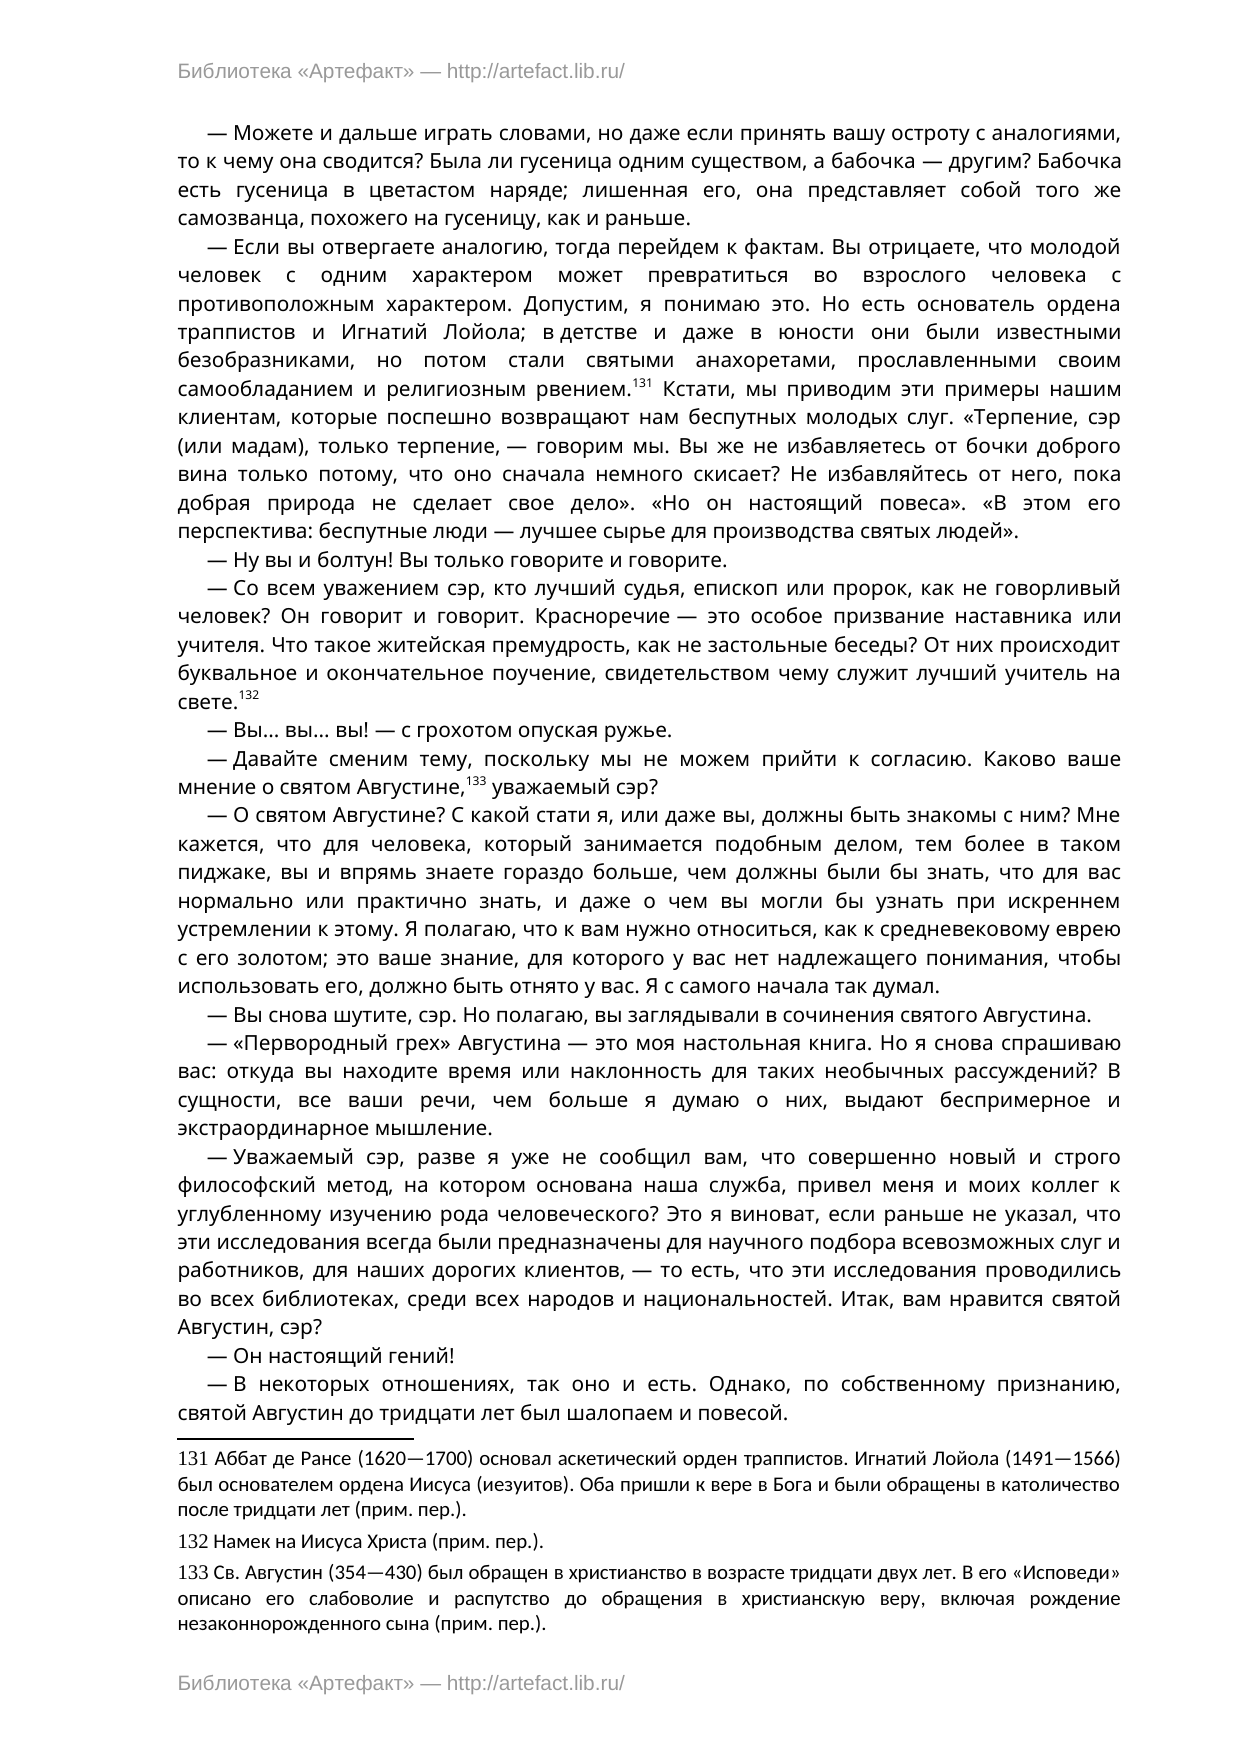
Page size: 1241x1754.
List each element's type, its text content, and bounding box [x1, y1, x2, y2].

text — О святом Августине? С какой стати я, или даже вы, должны быть знакомы с ним? Мне кажется, что для человека, который занимается подобным делом, тем более в таком пиджаке, вы и впрямь знаете гораздо больше, чем должны были бы знать, что для вас нормально или практично знать, и даже о чем вы могли бы узнать при искреннем устремлении к этому. Я полагаю, что к вам нужно относиться, как к средневековому еврею с его золотом; это ваше знание, для которого у вас нет надлежащего понимания, чтобы использовать его, должно быть отнято у вас. Я с самого начала так думал. [177, 801, 1122, 1000]
text — Ну вы и болтун! Вы только говорите и говорите. [177, 545, 1122, 573]
text — Уважаемый сэр, разве я уже не сообщил вам, что совершенно новый и строго философский метод, на котором основана наша служба, привел меня и моих коллег к углубленному изучению рода человеческого? Это я виноват, если раньше не указал, что эти исследования всегда были предназначены для научного подбора всевозможных слуг и работников, для наших дорогих клиентов, — то есть, что эти исследования проводились во всех библиотеках, среди всех народов и национальностей. Итак, вам нравится святой Августин, сэр? [177, 1142, 1122, 1341]
text — «Первородный грех» Августина — это моя настольная книга. Но я снова спрашиваю вас: откуда вы находите время или наклонность для таких необычных рассуждений? В сущности, все ваши речи, чем больше я думаю о них, выдают беспримерное и экстраординарное мышление. [177, 1028, 1122, 1142]
text — Вы... вы... вы! — с грохотом опуская ружье. [177, 715, 1122, 744]
text — В некоторых отношениях, так оно и есть. Однако, по собственному признанию, святой Августин до тридцати лет был шалопаем и повесой. [177, 1369, 1122, 1426]
text — Давайте сменим тему, поскольку мы не можем прийти к согласию. Каково ваше мнение о святом Августине, уважаемый сэр? [177, 744, 1122, 801]
text — Со всем уважением сэр, кто лучший судья, епископ или пророк, как не говорливый человек? Он говорит и говорит. Красноречие — это особое призвание наставника или учителя. Что такое житейская премудрость, как не застольные беседы? От них происходит буквальное и окончательное поучение, свидетельством чему служит лучший учитель на свете. [177, 573, 1122, 715]
text — Он настоящий гений! [177, 1341, 1122, 1369]
text — Можете и дальше играть словами, но даже если принять вашу остроту с аналогиями, то к чему она сводится? Была ли гусеница одним существом, а бабочка — другим? Бабочка есть гусеница в цветастом наряде; лишенная его, она представляет собой того же самозванца, похожего на гусеницу, как и раньше. [177, 118, 1122, 232]
text — Если вы отвергаете аналогию, тогда перейдем к фактам. Вы отрицаете, что молодой человек с одним характером может превратиться во взрослого человека с противоположным характером. Допустим, я понимаю это. Но есть основатель ордена траппистов и Игнатий Лойола; в детстве и даже в юности они были известными безобразниками, но потом стали святыми анахоретами, прославленными своим самообладанием и религиозным рвением. Кстати, мы приводим эти примеры нашим клиентам, которые поспешно возвращают нам беспутных молодых слуг. «Терпение, сэр (или мадам), только терпение, — говорим мы. Вы же не избавляетесь от бочки доброго вина только потому, что оно сначала немного скисает? Не избавляйтесь от него, пока добрая природа не сделает свое дело». «Но он настоящий повеса». «В этом его перспектива: беспутные люди — лучшее сырье для производства святых людей». [177, 232, 1122, 545]
text — Вы снова шутите, сэр. Но полагаю, вы заглядывали в сочинения святого Августина. [177, 1000, 1122, 1028]
